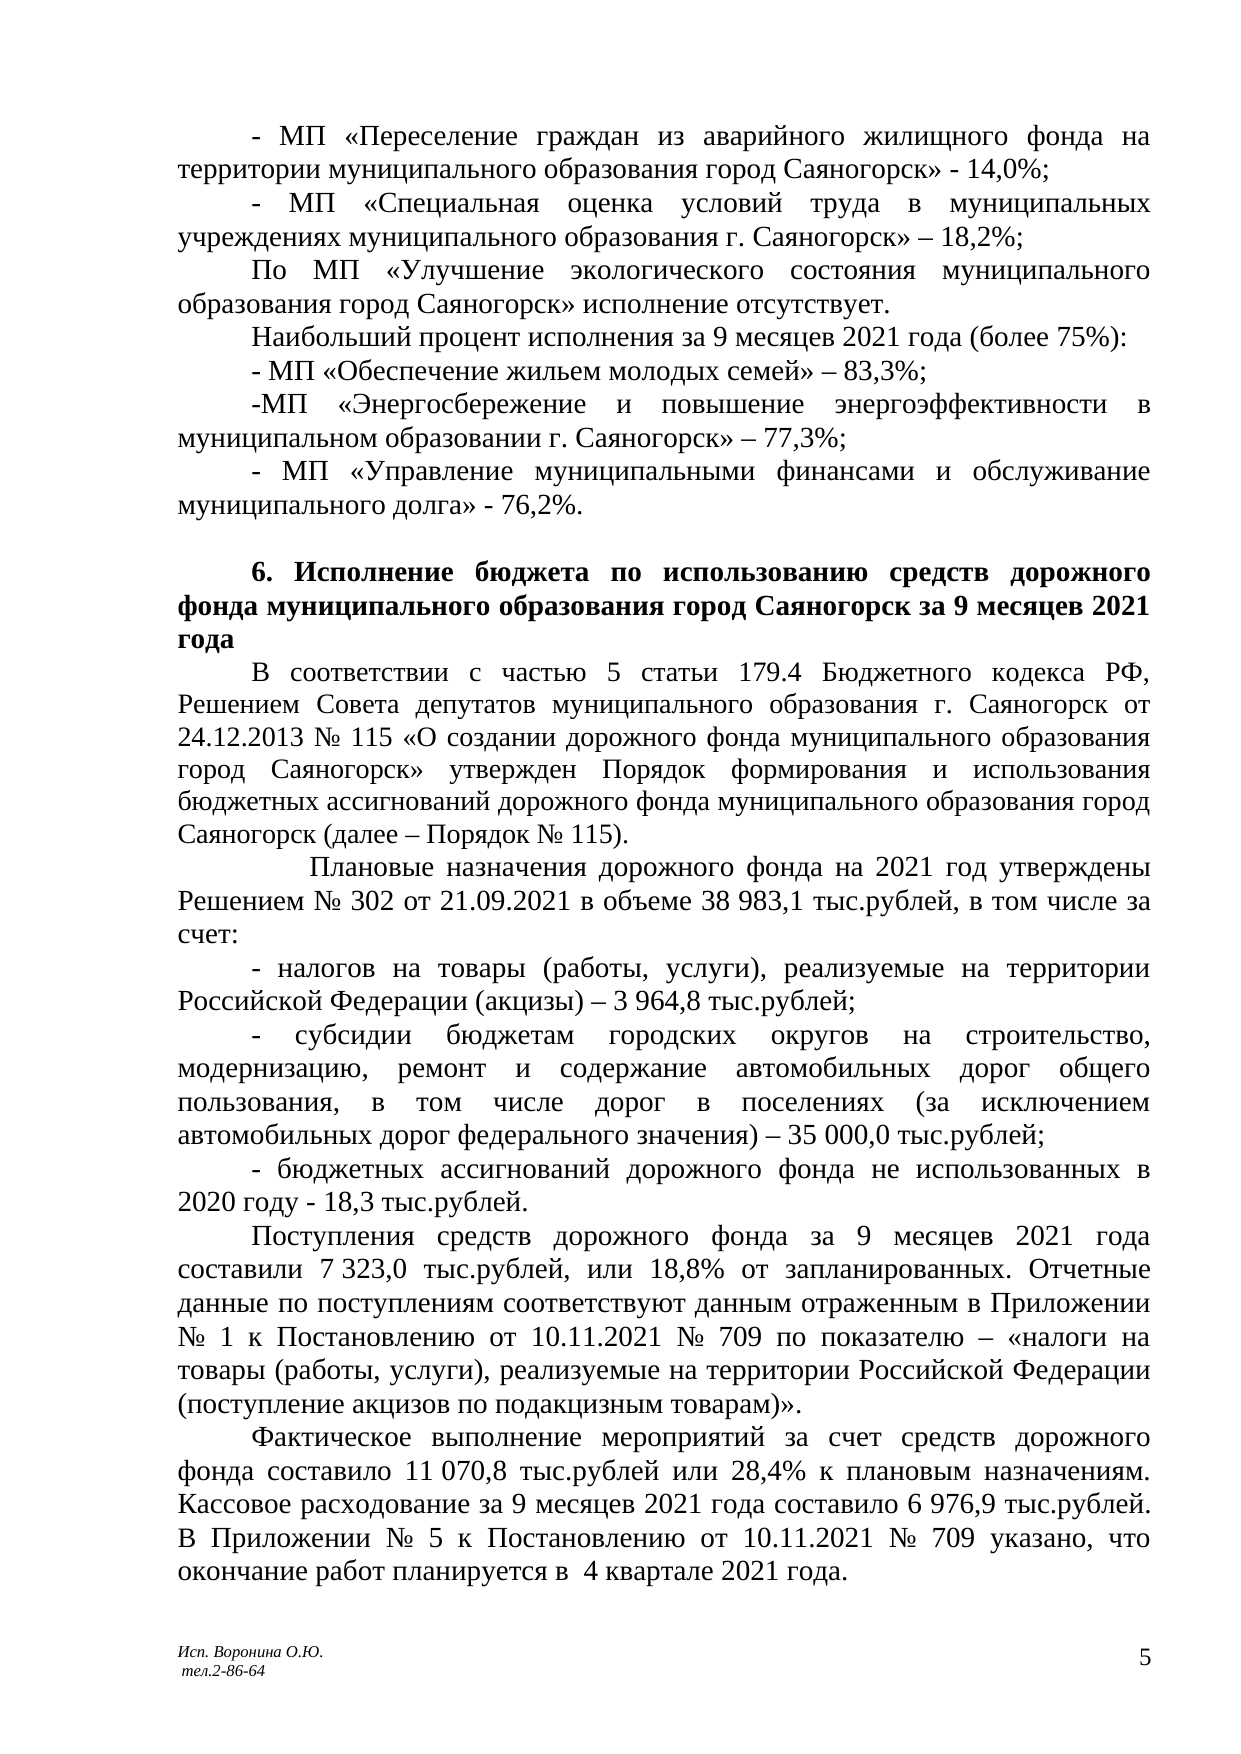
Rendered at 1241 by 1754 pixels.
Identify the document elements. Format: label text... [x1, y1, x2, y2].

text - МП «Обеспечение жильем молодых семей» – 83,3%; [177, 353, 1152, 386]
text По МП «Улучшение экологического состояния муниципального образования город Саяногорск» исполнение отсутствует. [177, 252, 1152, 319]
text Поступления средств дорожного фонда за 9 месяцев 2021 года составили 7 323,0 тыс.рублей, или 18,8% от запланированных. Отчетные данные по поступлениям соответствуют данным отраженным в Приложении № 1 к Постановлению от 10.11.2021 № 709 по показателю – «налоги на товары (работы, услуги), реализуемые на территории Российской Федерации (поступление акцизов по подакцизным товарам)». [177, 1218, 1152, 1419]
text - субсидии бюджетам городских округов на строительство, модернизацию, ремонт и содержание автомобильных дорог общего пользования, в том числе дорог в поселениях (за исключением автомобильных дорог федерального значения) – 35 000,0 тыс.рублей; [177, 1017, 1152, 1151]
text Наибольший процент исполнения за 9 месяцев 2021 года (более 75%): [177, 319, 1152, 353]
text Фактическое выполнение мероприятий за счет средств дорожного фонда составило 11 070,8 тыс.рублей или 28,4% к плановым назначениям. Кассовое расходование за 9 месяцев 2021 года составило 6 976,9 тыс.рублей. В Приложении № 5 к Постановлению от 10.11.2021 № 709 указано, что окончание работ планируется в 4 квартале 2021 года. [177, 1419, 1152, 1587]
text Плановые назначения дорожного фонда на 2021 год утверждены Решением № 302 от 21.09.2021 в объеме 38 983,1 тыс.рублей, в том числе за счет: [177, 849, 1152, 950]
text -МП «Энергосбережение и повышение энергоэффективности в муниципальном образовании г. Саяногорск» – 77,3%; [177, 386, 1152, 453]
text В соответствии с частью 5 статьи 179.4 Бюджетного кодекса РФ, Решением Совета депутатов муниципального образования г. Саяногорск от 24.12.2013 № 115 «О создании дорожного фонда муниципального образования город Саяногорск» утвержден Порядок формирования и использования бюджетных ассигнований дорожного фонда муниципального образования город Саяногорск (далее – Порядок № 115). [177, 655, 1152, 849]
text 6. Исполнение бюджета по использованию средств дорожного фонда муниципального образования город Саяногорск за 9 месяцев 2021 года [177, 554, 1152, 655]
text - МП «Переселение граждан из аварийного жилищного фонда на территории муниципального образования город Саяногорск» - 14,0%; [177, 118, 1152, 185]
text - МП «Управление муниципальными финансами и обслуживание муниципального долга» - 76,2%. [177, 453, 1152, 521]
text - бюджетных ассигнований дорожного фонда не использованных в 2020 году - 18,3 тыс.рублей. [177, 1151, 1152, 1218]
text - налогов на товары (работы, услуги), реализуемые на территории Российской Федерации (акцизы) – 3 964,8 тыс.рублей; [177, 950, 1152, 1017]
text - МП «Специальная оценка условий труда в муниципальных учреждениях муниципального образования г. Саяногорск» – 18,2%; [177, 185, 1152, 252]
